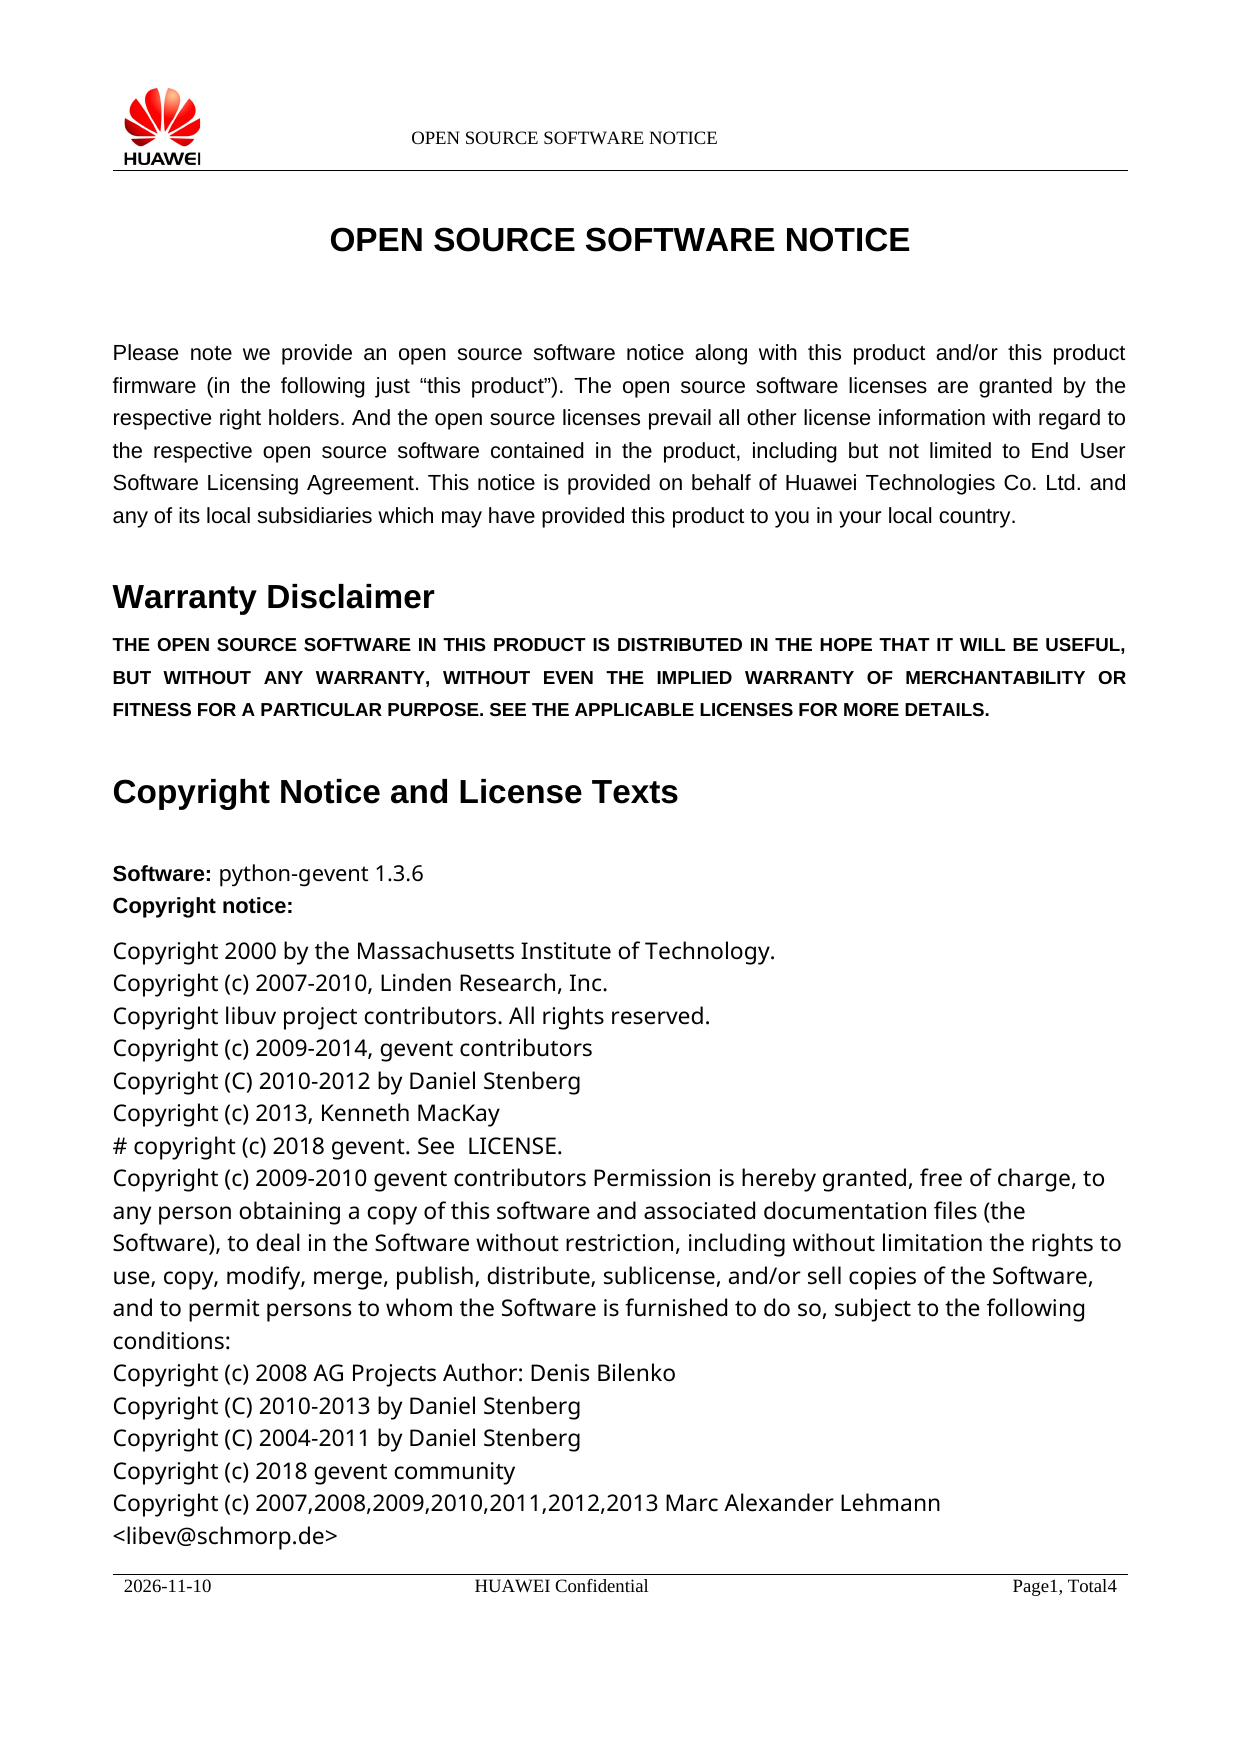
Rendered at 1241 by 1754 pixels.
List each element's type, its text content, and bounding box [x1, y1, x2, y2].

picture [124, 88, 201, 165]
title Software: python-gevent 1.3.6 [112, 856, 1128, 889]
text Please note we provide an open source software notice along with this product and/or this product firmware (in the following just “this product”). The open source software licenses are granted by the respective right holders. And the open source licenses prevail all other license information with regard to the respective open source software contained in the product, including but not limited to End User Software Licensing Agreement. This notice is provided on behalf of Huawei Technologies Co. Ltd. and any of its local subsidiaries which may have provided this product to you in your local country. [112, 336, 1128, 531]
text The open source software in this product is distributed in the hope that it will be useful, but WITHOUT ANY WARRANTY, without even the implied warranty of MERCHANTABILITY or FITNESS FOR A PARTICULAR PURPOSE. See the applicable licenses for more details. [112, 629, 1128, 726]
text Warranty Disclaimer [112, 564, 1128, 629]
text Copyright notice: [112, 889, 1128, 921]
text OPEN SOURCE SOFTWARE NOTICE [112, 206, 1128, 271]
text Copyright Notice and License Texts [112, 759, 1128, 824]
